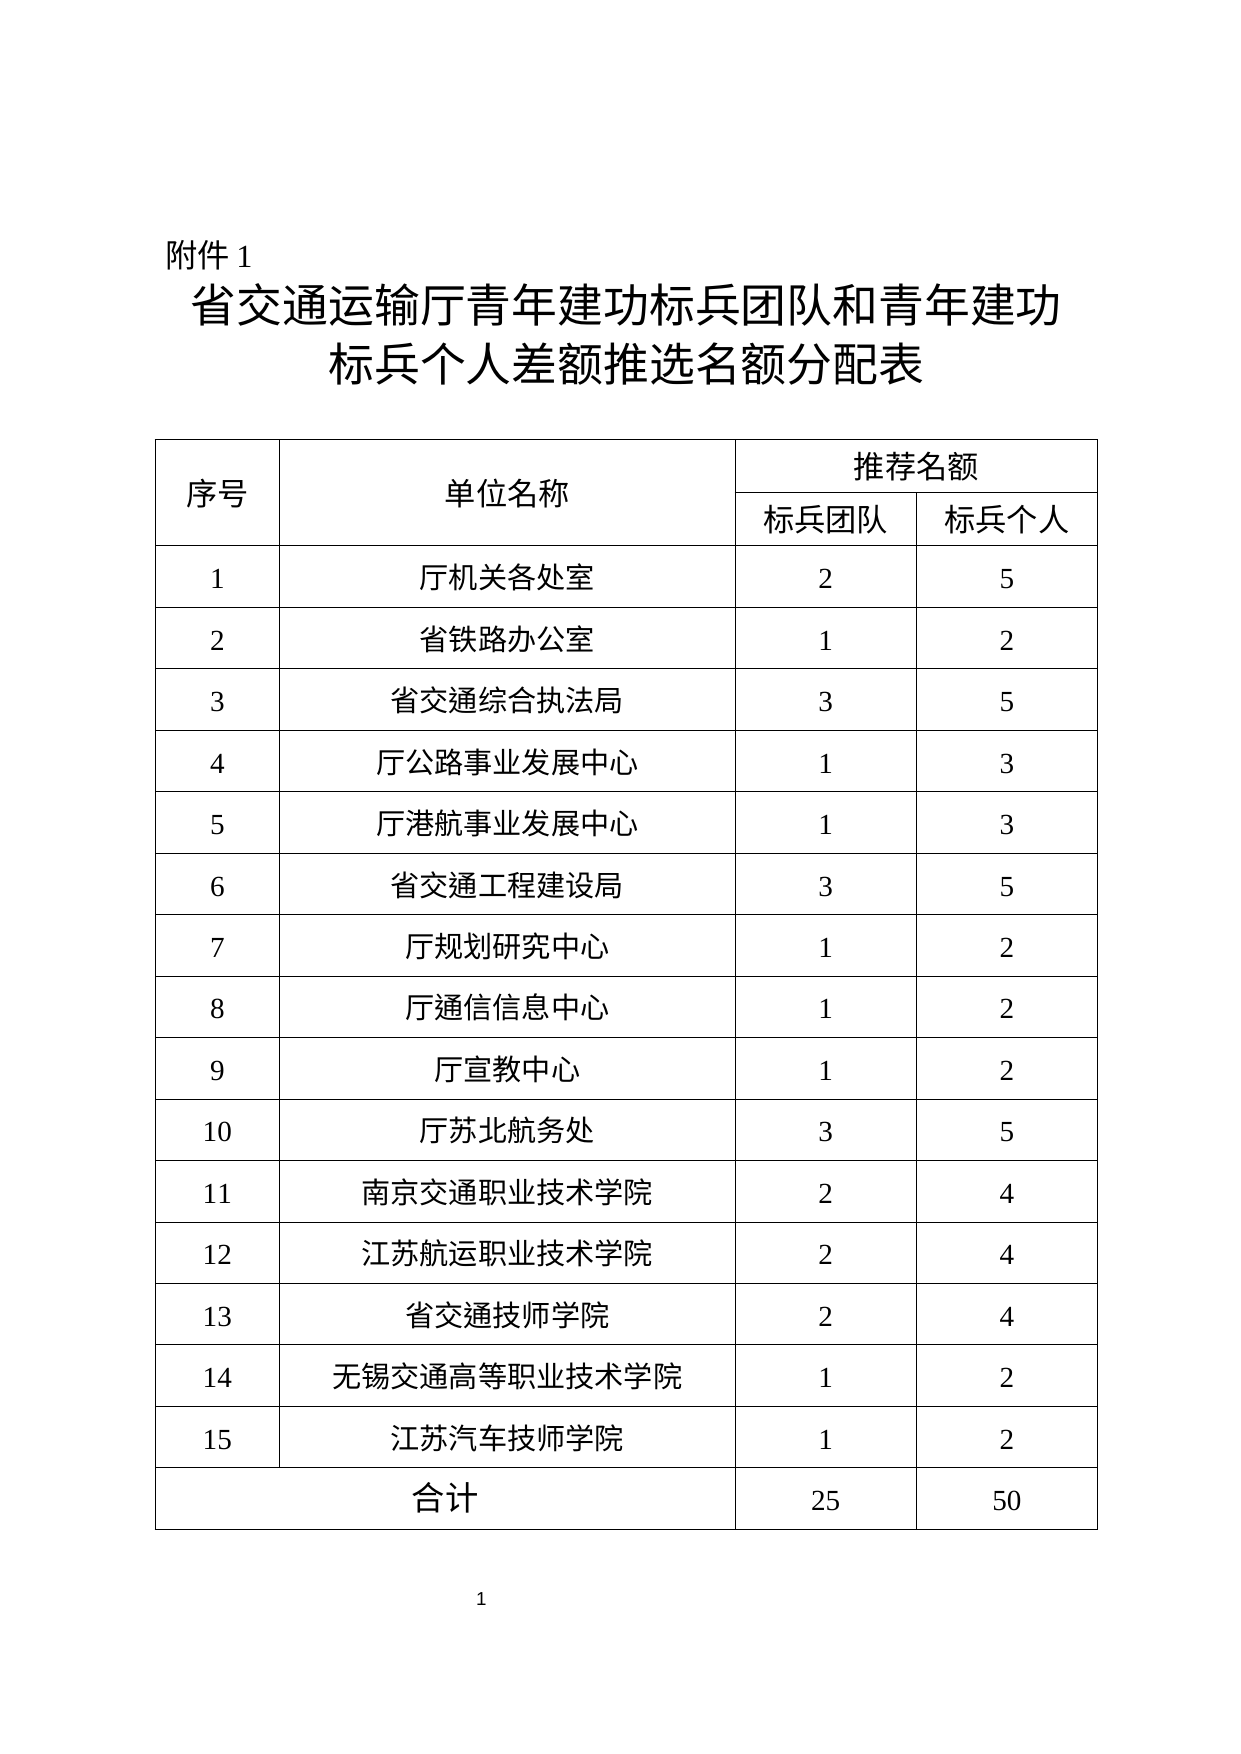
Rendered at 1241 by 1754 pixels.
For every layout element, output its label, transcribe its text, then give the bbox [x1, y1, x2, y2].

table_cell 标兵团队 [736, 493, 916, 545]
table_cell 5 [917, 546, 1097, 607]
table_cell 50 [917, 1468, 1097, 1529]
table_cell 25 [736, 1468, 916, 1529]
table_cell 厅规划研究中心 [280, 915, 735, 976]
table_cell 无锡交通高等职业技术学院 [280, 1345, 735, 1406]
table_cell 1 [736, 1407, 916, 1467]
table_cell 13 [156, 1284, 279, 1344]
table_cell 厅机关各处室 [280, 546, 735, 607]
text 标兵个人差额推选名额分配表 [165, 334, 1087, 393]
text 附件1 [165, 230, 1087, 276]
table_cell 5 [917, 854, 1097, 914]
table_cell 2 [917, 1407, 1097, 1467]
table_cell 2 [156, 608, 279, 668]
table_cell 5 [917, 1100, 1097, 1160]
table_cell 厅公路事业发展中心 [280, 731, 735, 791]
table_cell 江苏汽车技师学院 [280, 1407, 735, 1467]
table_cell 4 [917, 1223, 1097, 1283]
table_cell 合计 [156, 1468, 735, 1529]
table_cell 江苏航运职业技术学院 [280, 1223, 735, 1283]
table_cell 14 [156, 1345, 279, 1406]
table_cell 12 [156, 1223, 279, 1283]
table_cell 2 [917, 977, 1097, 1037]
table_cell 5 [917, 669, 1097, 730]
table_cell 2 [917, 915, 1097, 976]
table_cell 厅港航事业发展中心 [280, 792, 735, 853]
table_cell 6 [156, 854, 279, 914]
table_cell 厅苏北航务处 [280, 1100, 735, 1160]
table_cell 省交通工程建设局 [280, 854, 735, 914]
table_cell 2 [917, 608, 1097, 668]
table_header 序号 [156, 440, 279, 545]
table_cell 1 [736, 731, 916, 791]
table_cell 2 [736, 1161, 916, 1221]
table_cell 7 [156, 915, 279, 976]
table_cell 10 [156, 1100, 279, 1160]
table_cell 3 [156, 669, 279, 730]
table_cell 2 [917, 1345, 1097, 1406]
table_cell 厅宣教中心 [280, 1038, 735, 1098]
table_cell 省交通综合执法局 [280, 669, 735, 730]
table_cell 1 [736, 915, 916, 976]
table_header 单位名称 [280, 440, 735, 545]
table_cell 3 [736, 669, 916, 730]
table_cell 南京交通职业技术学院 [280, 1161, 735, 1221]
table_cell 厅通信信息中心 [280, 977, 735, 1037]
table_cell 4 [917, 1284, 1097, 1344]
table_cell 15 [156, 1407, 279, 1467]
table_header 推荐名额 [736, 440, 1097, 492]
text 省交通运输厅青年建功标兵团队和青年建功 [165, 276, 1087, 334]
table_cell 9 [156, 1038, 279, 1098]
table_cell 1 [156, 546, 279, 607]
table_cell 省铁路办公室 [280, 608, 735, 668]
table_cell 1 [736, 977, 916, 1037]
table_cell 3 [917, 731, 1097, 791]
table_cell 1 [736, 1038, 916, 1098]
table_cell 省交通技师学院 [280, 1284, 735, 1344]
table_cell 标兵个人 [917, 493, 1097, 545]
table_cell 3 [917, 792, 1097, 853]
table_cell 1 [736, 608, 916, 668]
table_cell 2 [917, 1038, 1097, 1098]
table_cell 1 [736, 792, 916, 853]
table_cell 2 [736, 546, 916, 607]
table_cell 8 [156, 977, 279, 1037]
table_cell 1 [736, 1345, 916, 1406]
table_cell 2 [736, 1223, 916, 1283]
table_cell 11 [156, 1161, 279, 1221]
table_cell 3 [736, 1100, 916, 1160]
table_cell 2 [736, 1284, 916, 1344]
table_cell 5 [156, 792, 279, 853]
table_cell 4 [917, 1161, 1097, 1221]
table_cell 3 [736, 854, 916, 914]
table_cell 4 [156, 731, 279, 791]
